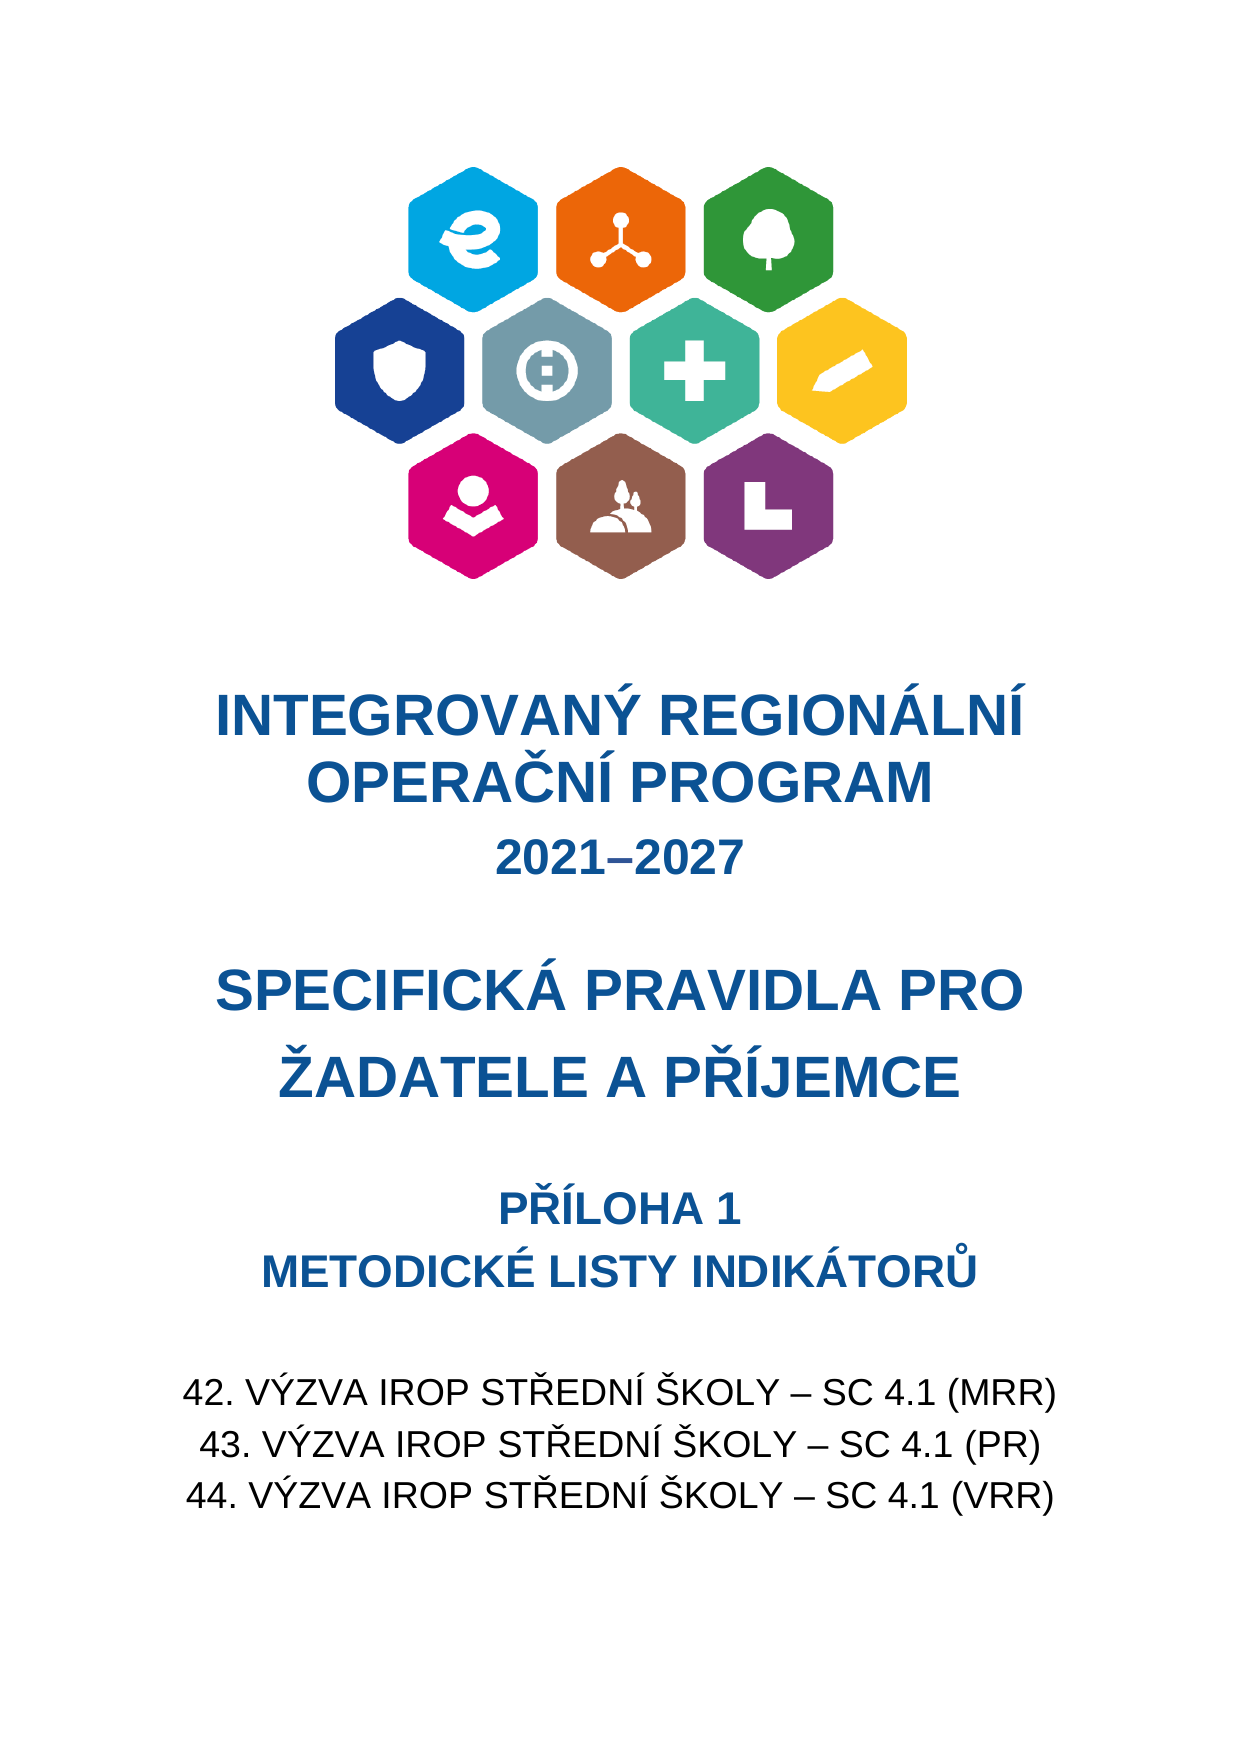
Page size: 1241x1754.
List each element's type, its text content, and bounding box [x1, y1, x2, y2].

text INTEGROVANÝ REGIONÁLNÍ OPERAČNÍ PROGRAM [148, 593, 1092, 815]
text PŘÍLOHA 1 [148, 1181, 1092, 1234]
text 2021–2027 [148, 828, 1092, 885]
text SPECIFICKÁ PRAVIDLA PRO ŽADATELE A PŘÍJEMCE [148, 955, 1092, 1109]
text 43. VÝZVA IROP STŘEDNÍ ŠKOLY – SC 4.1 (PR) [148, 1422, 1092, 1465]
text 42. VÝZVA IROP STŘEDNÍ ŠKOLY – SC 4.1 (MRR) [148, 1370, 1092, 1413]
picture [324, 149, 912, 607]
text METODICKÉ LISTY INDIKÁTORŮ [148, 1244, 1092, 1297]
text 44. VÝZVA IROP STŘEDNÍ ŠKOLY – SC 4.1 (VRR) [148, 1474, 1092, 1517]
